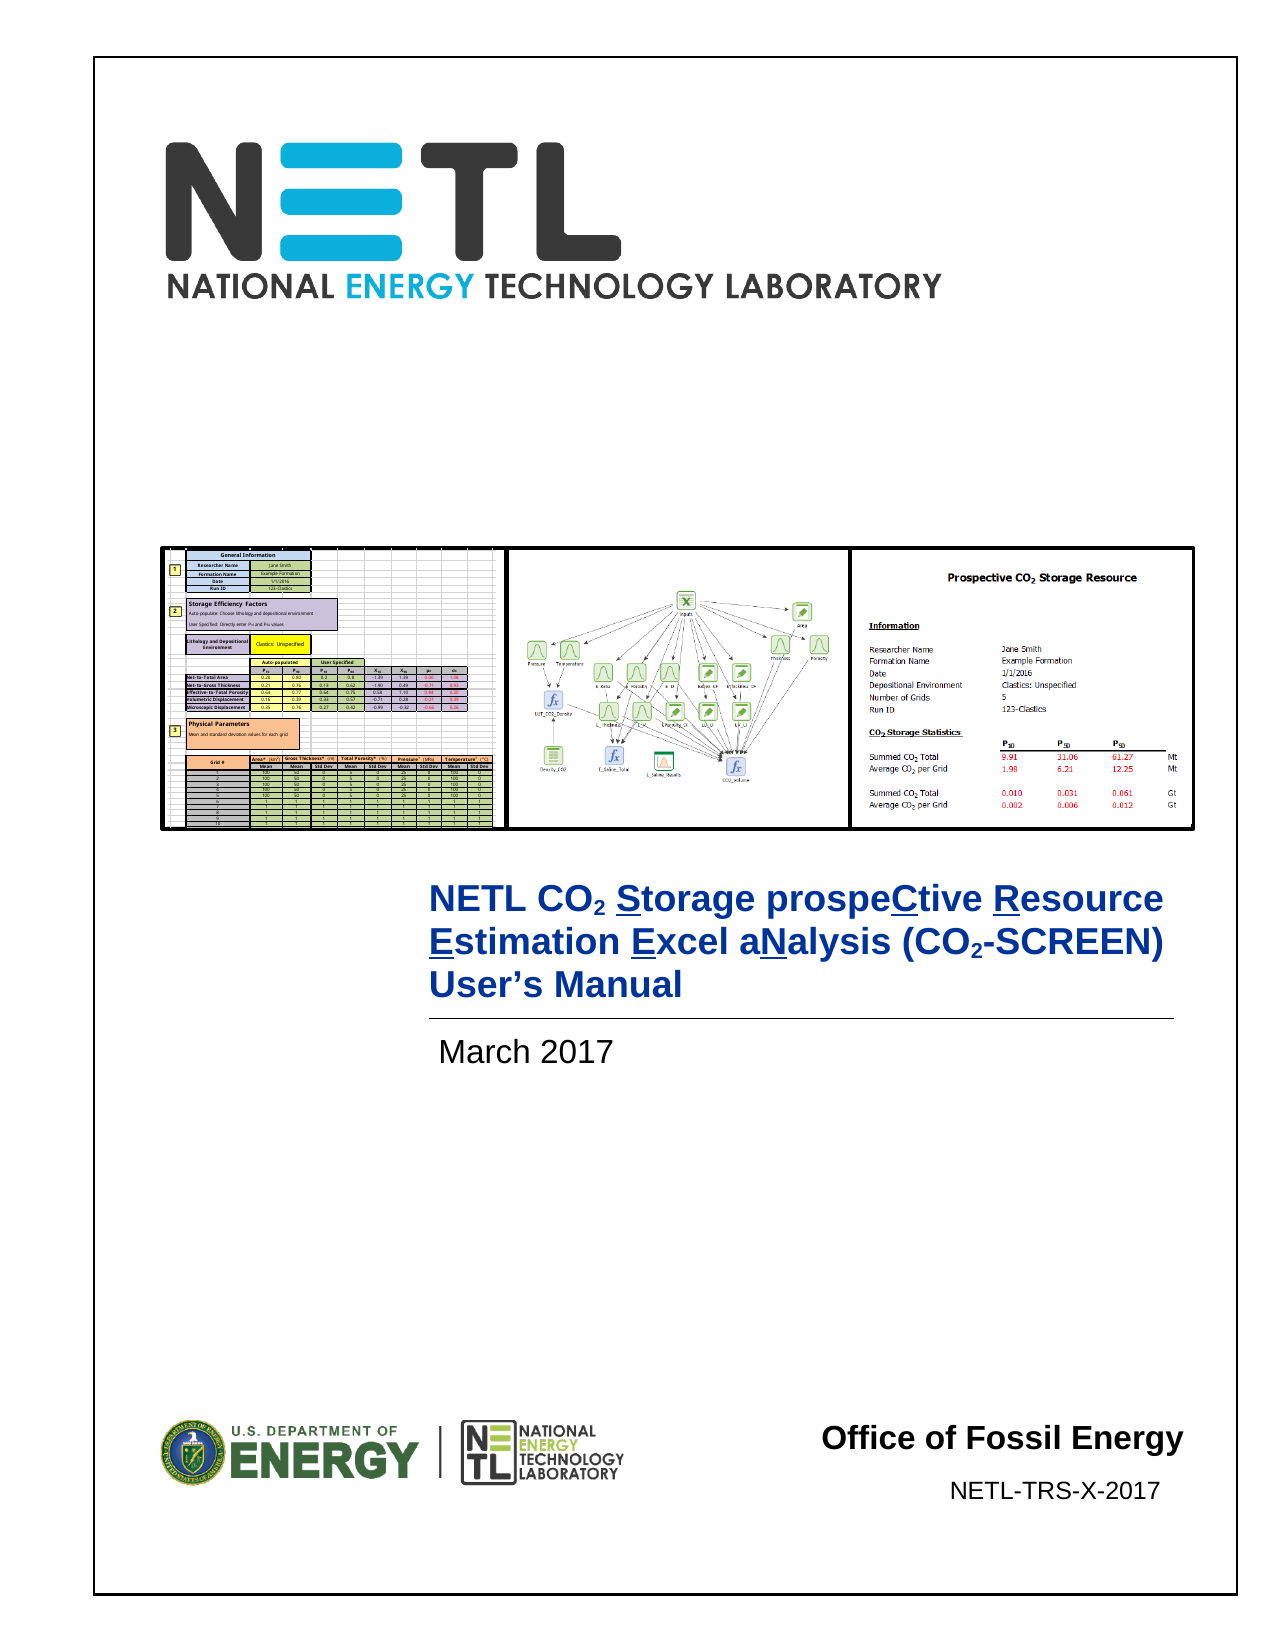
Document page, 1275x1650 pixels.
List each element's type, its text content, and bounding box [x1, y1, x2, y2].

picture [160, 1420, 624, 1495]
picture [855, 550, 1192, 824]
picture [156, 127, 958, 308]
text March 2017 [438, 1032, 1174, 1070]
text Office of Fossil Energy [821, 1418, 1215, 1456]
picture [509, 584, 848, 797]
text NETL CO2 Storage prospeCtive Resource Estimation Excel aNalysis (CO2-SCREEN) User’s Manual [429, 876, 1174, 1018]
text NETL-TRS-X-2017 [949, 1476, 1186, 1505]
